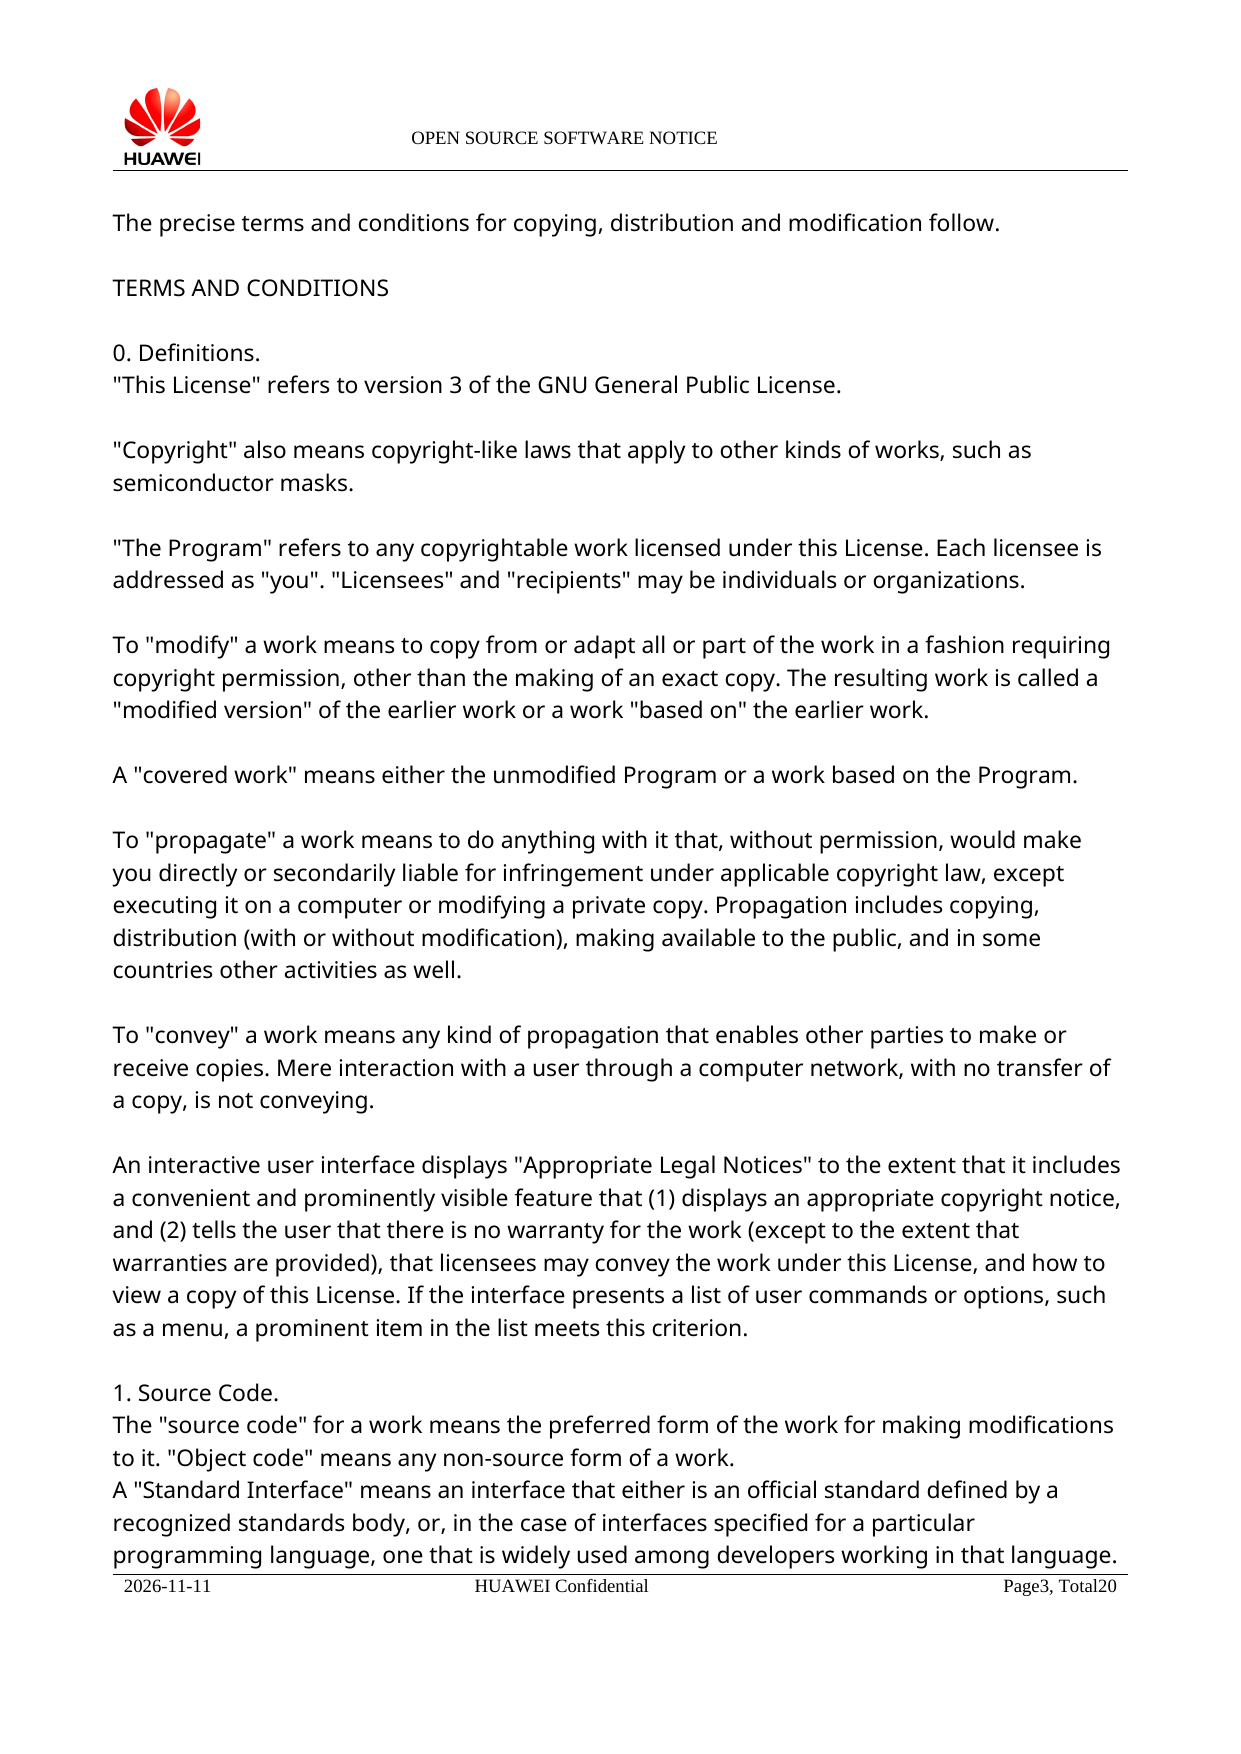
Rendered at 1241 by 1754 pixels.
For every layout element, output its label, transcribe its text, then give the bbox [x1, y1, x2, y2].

text A "covered work" means either the unmodified Program or a work based on the Program. [112, 759, 1128, 791]
text 0. Definitions. [112, 336, 1128, 369]
text 1. Source Code. [112, 1376, 1128, 1409]
text To "modify" a work means to copy from or adapt all or part of the work in a fashion requiring copyright permission, other than the making of an exact copy. The resulting work is called a "modified version" of the earlier work or a work "based on" the earlier work. [112, 629, 1128, 726]
text "This License" refers to version 3 of the GNU General Public License. [112, 369, 1128, 401]
text To "propagate" a work means to do anything with it that, without permission, would make you directly or secondarily liable for infringement under applicable copyright law, except executing it on a computer or modifying a private copy. Propagation includes copying, distribution (with or without modification), making available to the public, and in some countries other activities as well. [112, 824, 1128, 986]
text The "source code" for a work means the preferred form of the work for making modifications to it. "Object code" means any non-source form of a work. [112, 1409, 1128, 1474]
text An interactive user interface displays "Appropriate Legal Notices" to the extent that it includes a convenient and prominently visible feature that (1) displays an appropriate copyright notice, and (2) tells the user that there is no warranty for the work (except to the extent that warranties are provided), that licensees may convey the work under this License, and how to view a copy of this License. If the interface presents a list of user commands or options, such as a menu, a prominent item in the list meets this criterion. [112, 1149, 1128, 1344]
text To "convey" a work means any kind of propagation that enables other parties to make or receive copies. Mere interaction with a user through a computer network, with no transfer of a copy, is not conveying. [112, 1019, 1128, 1116]
picture [124, 88, 201, 165]
text The precise terms and conditions for copying, distribution and modification follow. [112, 206, 1128, 239]
text TERMS AND CONDITIONS [112, 271, 1128, 304]
text "Copyright" also means copyright-like laws that apply to other kinds of works, such as semiconductor masks. [112, 434, 1128, 499]
text "The Program" refers to any copyrightable work licensed under this License. Each licensee is addressed as "you". "Licensees" and "recipients" may be individuals or organizations. [112, 531, 1128, 596]
text A "Standard Interface" means an interface that either is an official standard defined by a recognized standards body, or, in the case of interfaces specified for a particular programming language, one that is widely used among developers working in that language. [112, 1474, 1128, 1571]
